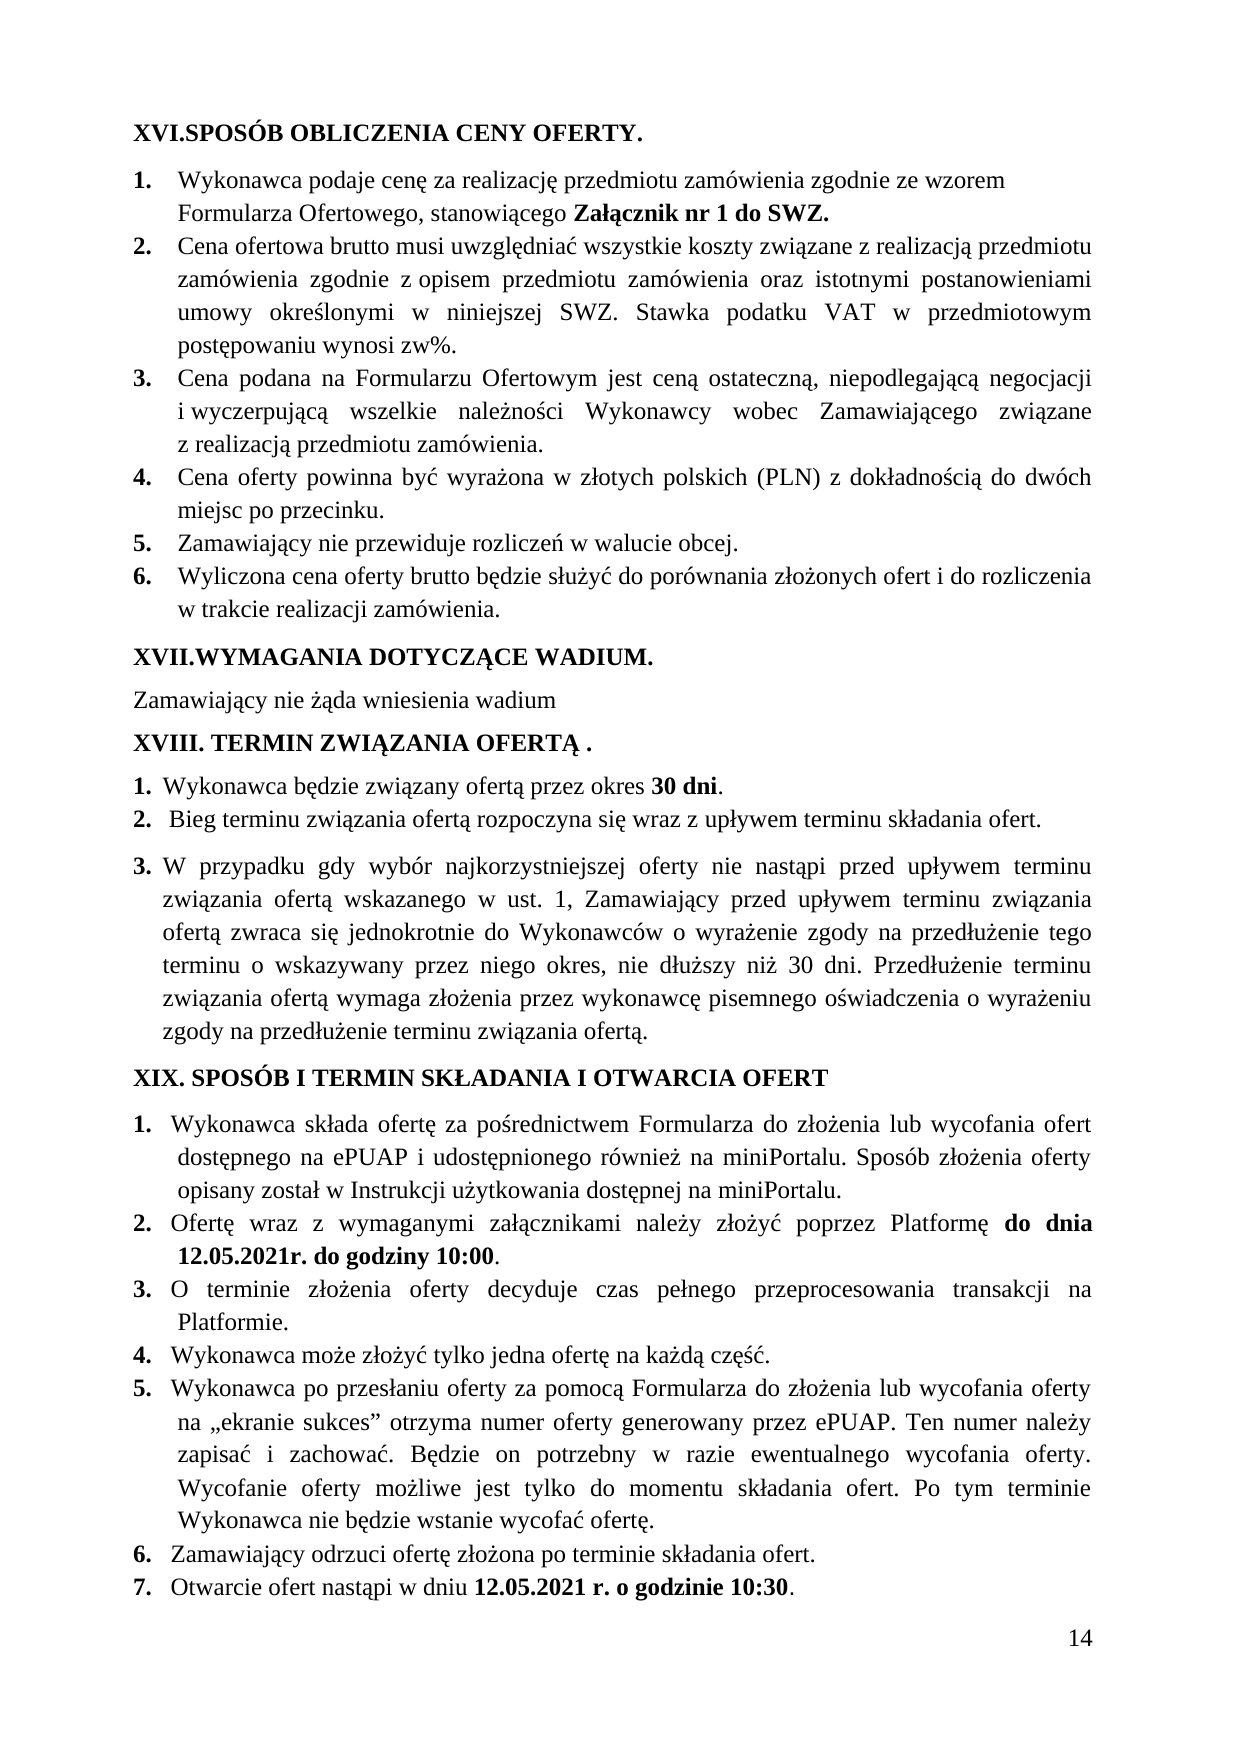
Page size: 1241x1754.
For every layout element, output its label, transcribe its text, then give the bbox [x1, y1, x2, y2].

list Zamawiający nie przewiduje rozliczeń w walucie obcej. [133, 528, 1092, 557]
list Zamawiający odrzuci ofertę złożona po terminie składania ofert. [133, 1539, 1092, 1567]
list Otwarcie ofert nastąpi w dniu 12.05.2021 r. o godzinie 10:30. [133, 1572, 1092, 1601]
list Cena ofertowa brutto musi uwzględniać wszystkie koszty związane z realizacją przedmiotu zamówienia zgodnie z opisem przedmiotu zamówienia oraz istotnymi postanowieniami umowy określonymi w niniejszej SWZ. Stawka podatku VAT w przedmiotowym postępowaniu wynosi zw%. [133, 231, 1092, 359]
list Ofertę wraz z wymaganymi załącznikami należy złożyć poprzez Platformę do dnia 12.05.2021r. do godziny 10:00. [133, 1208, 1092, 1270]
list Wyliczona cena oferty brutto będzie służyć do porównania złożonych ofert i do rozliczenia w trakcie realizacji zamówienia. [133, 561, 1092, 623]
list Bieg terminu związania ofertą rozpoczyna się wraz z upływem terminu składania ofert. [133, 804, 1092, 833]
text XIX. SPOSÓB I TERMIN SKŁADANIA I OTWARCIA OFERT [133, 1063, 1092, 1091]
list W przypadku gdy wybór najkorzystniejszej oferty nie nastąpi przed upływem terminu związania ofertą wskazanego w ust. 1, Zamawiający przed upływem terminu związania ofertą zwraca się jednokrotnie do Wykonawców o wyrażenie zgody na przedłużenie tego terminu o wskazywany przez niego okres, nie dłuższy niż 30 dni. Przedłużenie terminu związania ofertą wymaga złożenia przez wykonawcę pisemnego oświadczenia o wyrażeniu zgody na przedłużenie terminu związania ofertą. [133, 851, 1092, 1044]
list Wykonawca podaje cenę za realizację przedmiotu zamówienia zgodnie ze wzorem Formularza Ofertowego, stanowiącego Załącznik nr 1 do SWZ. [133, 165, 1092, 227]
list Wykonawca może złożyć tylko jedna ofertę na każdą część. [133, 1341, 1092, 1369]
list XVI.SPOSÓB OBLICZENIA CENY OFERTY. [133, 118, 1090, 147]
text XVII.WYMAGANIA DOTYCZĄCE WADIUM. [133, 642, 1092, 670]
list O terminie złożenia oferty decyduje czas pełnego przeprocesowania transakcji na Platformie. [133, 1274, 1092, 1336]
list Wykonawca będzie związany ofertą przez okres 30 dni. [133, 771, 1092, 800]
text Zamawiający nie żąda wniesienia wadium [133, 685, 1092, 713]
text XVIII. TERMIN ZWIĄZANIA OFERTĄ . [133, 728, 1092, 757]
list Cena oferty powinna być wyrażona w złotych polskich (PLN) z dokładnością do dwóch miejsc po przecinku. [133, 462, 1092, 524]
list Wykonawca składa ofertę za pośrednictwem Formularza do złożenia lub wycofania ofert dostępnego na ePUAP i udostępnionego również na miniPortalu. Sposób złożenia oferty opisany został w Instrukcji użytkowania dostępnej na miniPortalu. [133, 1109, 1092, 1204]
list Wykonawca po przesłaniu oferty za pomocą Formularza do złożenia lub wycofania oferty na „ekranie sukces” otrzyma numer oferty generowany przez ePUAP. Ten numer należy zapisać i zachować. Będzie on potrzebny w razie ewentualnego wycofania oferty. Wycofanie oferty możliwe jest tylko do momentu składania ofert. Po tym terminie Wykonawca nie będzie wstanie wycofać ofertę. [133, 1373, 1092, 1534]
list Cena podana na Formularzu Ofertowym jest ceną ostateczną, niepodlegającą negocjacji i wyczerpującą wszelkie należności Wykonawcy wobec Zamawiającego związane z realizacją przedmiotu zamówienia. [133, 363, 1092, 458]
